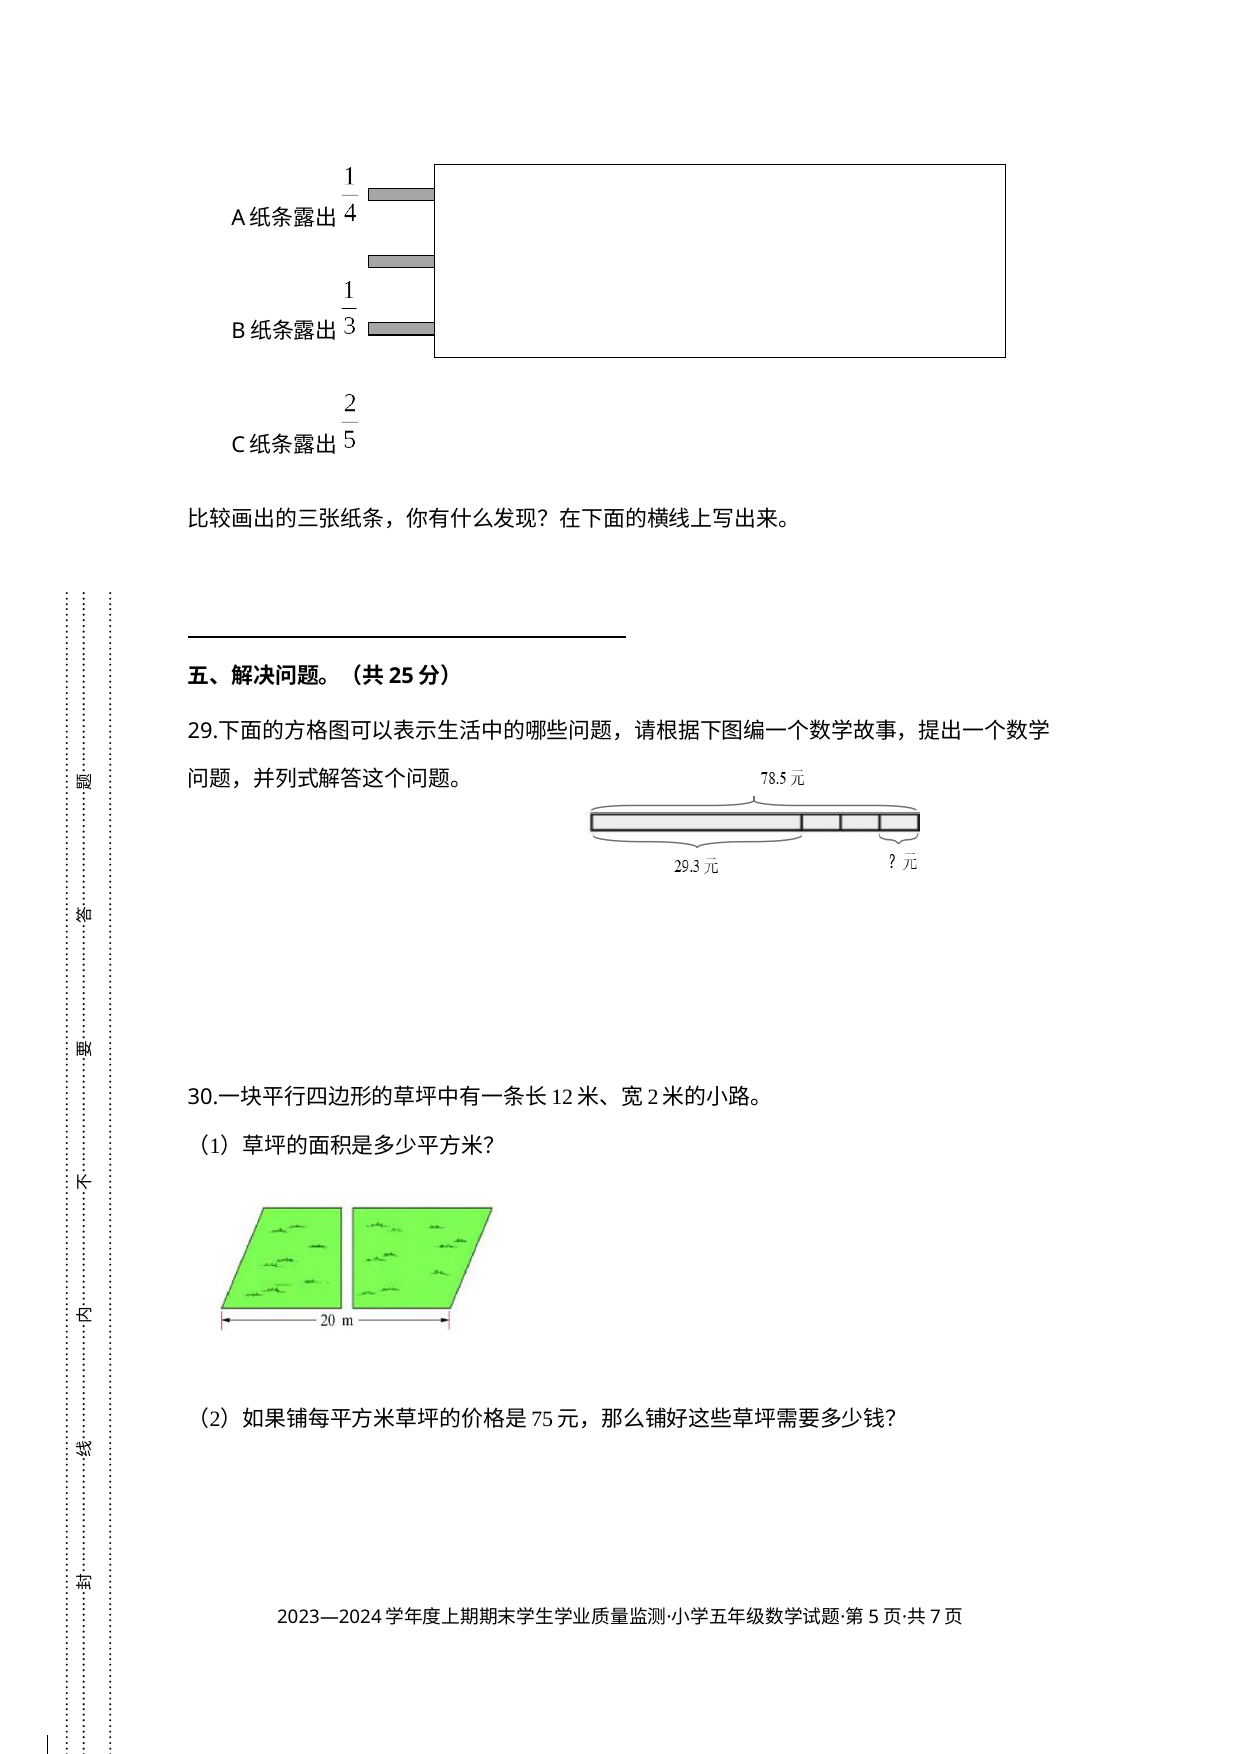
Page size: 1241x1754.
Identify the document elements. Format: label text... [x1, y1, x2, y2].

picture [205, 1197, 503, 1345]
list C纸条露出 [187, 388, 1053, 485]
list A纸条露出 [187, 161, 1053, 258]
text 30.一块平行四边形的草坪中有一条长12米、宽2米的小路。 [187, 1079, 1053, 1111]
list B纸条露出 [187, 274, 1053, 372]
list 比较画出的三张纸条，你有什么发现？在下面的横线上写出来。 [187, 501, 1053, 533]
text （1）草坪的面积是多少平方米？ [187, 1127, 1053, 1160]
text 29.下面的方格图可以表示生活中的哪些问题，请根据下图编一个数学故事，提出一个数学问题，并列式解答这个问题。 [187, 712, 1053, 793]
text （2）如果铺每平方米草坪的价格是75元，那么铺好这些草坪需要多少钱？ [187, 1401, 1053, 1433]
list 五、解决问题。（共25分） [187, 658, 1053, 690]
